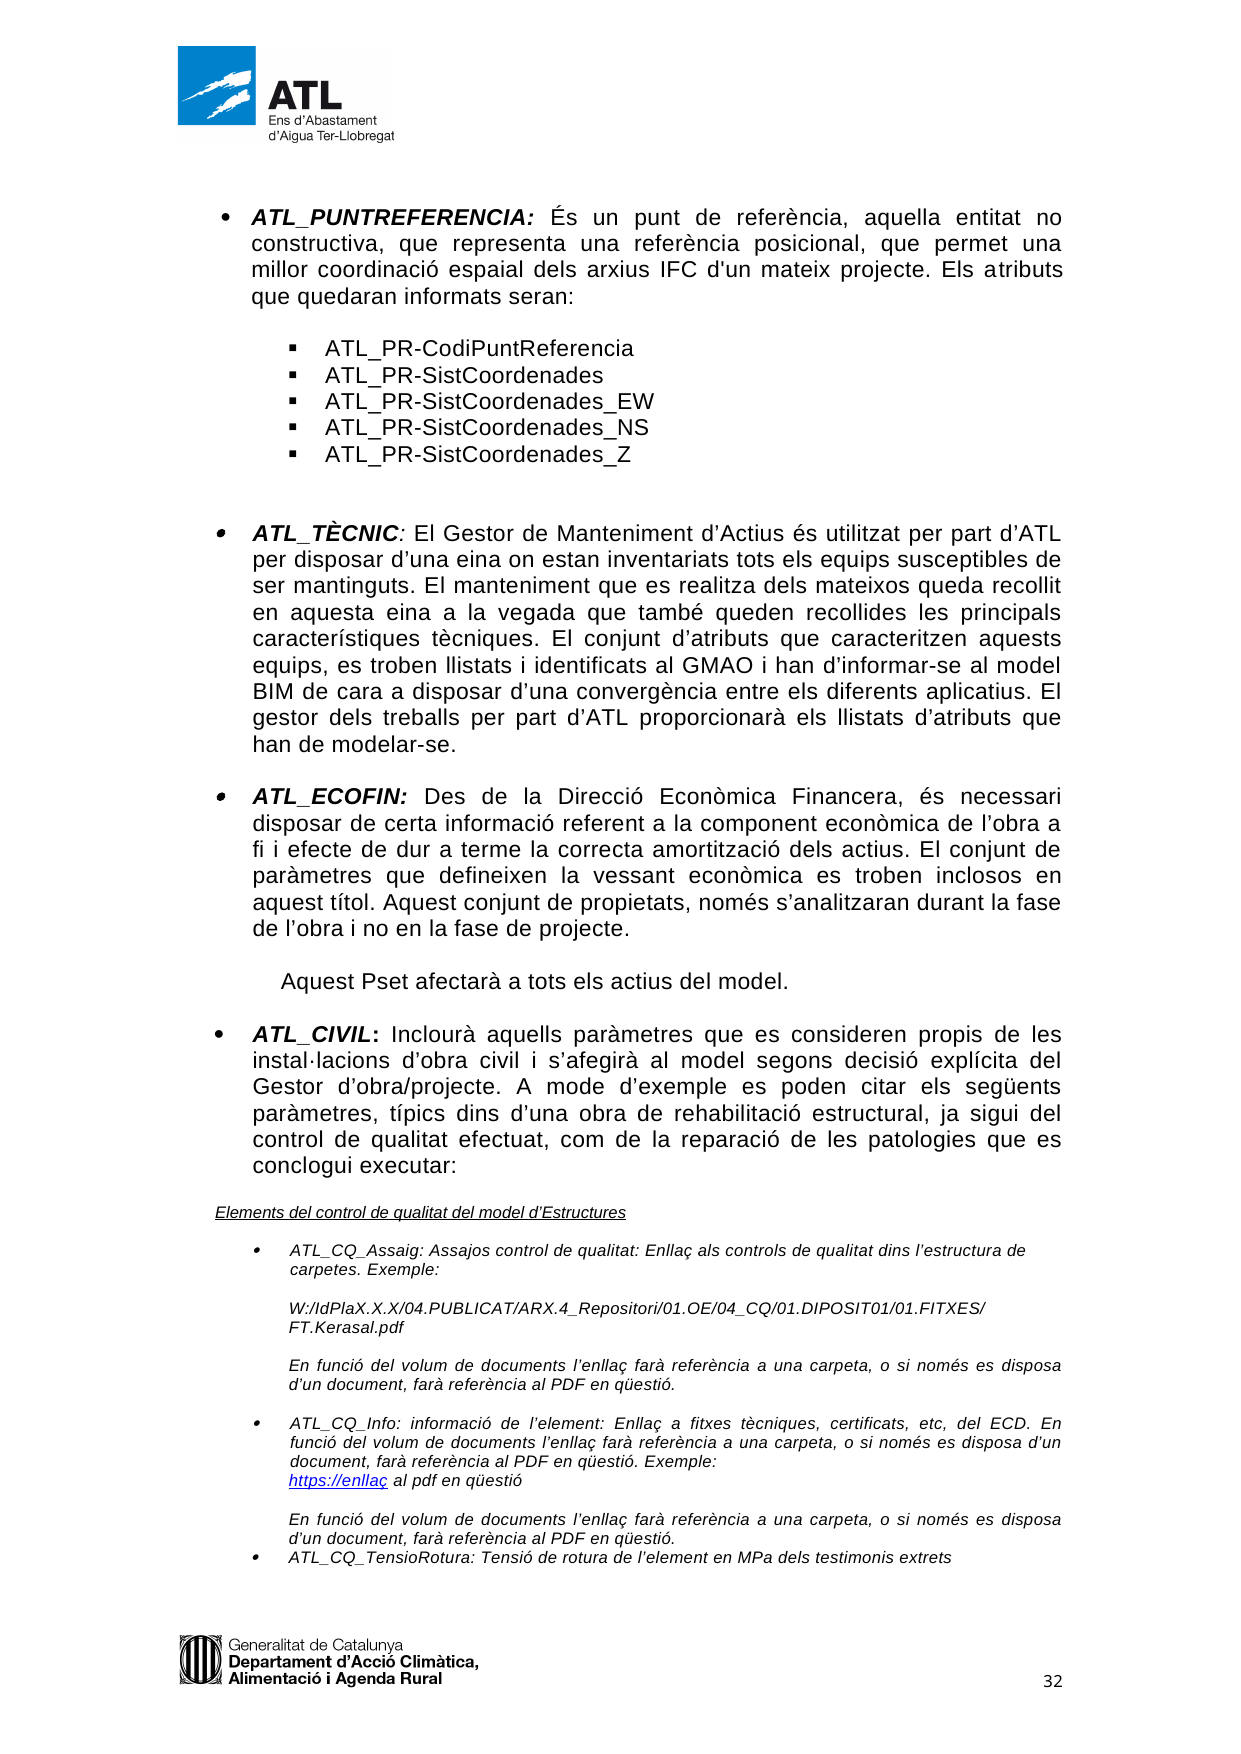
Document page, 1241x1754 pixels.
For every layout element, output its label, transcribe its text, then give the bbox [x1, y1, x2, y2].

list ATL_PR-SistCoordenades_Z [287, 441, 1063, 467]
list ATL_PR-SistCoordenades_NS [287, 414, 1063, 441]
text https://enllaç al pdf en qüestió [288, 1471, 1063, 1490]
list ATL_CIVIL: Inclourà aquells paràmetres que es consideren propis de les instal·lacions d’obra civil i s’afegirà al model segons decisió explícita del Gestor d’obra/projecte. A mode d’exemple es poden citar els següents paràmetres, típics dins d’una obra de rehabilitació estructural, ja sigui del control de qualitat efectuat, com de la reparació de les patologies que es conclogui executar: [215, 1021, 1063, 1179]
text En funció del volum de documents l’enllaç farà referència a una carpeta, o si només es disposa d’un document, farà referència al PDF en qüestió. [288, 1509, 1063, 1548]
list ATL_CQ_Assaig: Assajos control de qualitat: Enllaç als controls de qualitat dins l’estructura de carpetes. Exemple: [252, 1241, 1063, 1279]
picture [177, 46, 394, 143]
list ATL_CQ_Info: informació de l’element: Enllaç a fitxes tècniques, certificats, etc, del ECD. En funció del volum de documents l’enllaç farà referència a una carpeta, o si només es disposa d’un document, farà referència al PDF en qüestió. Exemple: [252, 1413, 1063, 1471]
list ATL_TÈCNIC: El Gestor de Manteniment d’Actius és utilitzat per part d’ATL per disposar d’una eina on estan inventariats tots els equips susceptibles de ser mantinguts. El manteniment que es realitza dels mateixos queda recollit en aquesta eina a la vegada que també queden recollides les principals característiques tècniques. El conjunt d’atributs que caracteritzen aquests equips, es troben llistats i identificats al GMAO i han d’informar-se al model BIM de cara a disposar d’una convergència entre els diferents aplicatius. El gestor dels treballs per part d’ATL proporcionarà els llistats d’atributs que han de modelar-se. [215, 520, 1063, 757]
list ATL_CQ_TensioRotura: Tensió de rotura de l’element en MPa dels testimonis extrets [251, 1548, 1063, 1567]
picture [177, 1634, 481, 1688]
text Aquest Pset afectarà a tots els actius del model. [207, 968, 1063, 994]
list ATL_PR-CodiPuntReferencia [287, 335, 1063, 362]
text En funció del volum de documents l’enllaç farà referència a una carpeta, o si només es disposa d’un document, farà referència al PDF en qüestió. [288, 1356, 1063, 1394]
list ATL_PR-SistCoordenades [287, 362, 1063, 388]
list ATL_PUNTREFERENCIA: És un punt de referència, aquella entitat no constructiva, que representa una referència posicional, que permet una millor coordinació espaial dels arxius IFC d'un mateix projecte. Els atributs que quedaran informats seran: [222, 203, 1063, 309]
list ATL_PR-SistCoordenades_EW [287, 388, 1063, 414]
text Elements del control de qualitat del model d’Estructures [215, 1203, 1063, 1222]
text W:/IdPlaX.X.X/04.PUBLICAT/ARX.4_Repositori/01.OE/04_CQ/01.DIPOSIT01/01.FITXES/FT.Kerasal.pdf [288, 1298, 1063, 1337]
list ATL_ECOFIN: Des de la Direcció Econòmica Financera, és necessari disposar de certa informació referent a la component econòmica de l’obra a fi i efecte de dur a terme la correcta amortització dels actius. El conjunt de paràmetres que defineixen la vessant econòmica es troben inclosos en aquest títol. Aquest conjunt de propietats, només s’analitzaran durant la fase de l’obra i no en la fase de projecte. [215, 783, 1063, 941]
